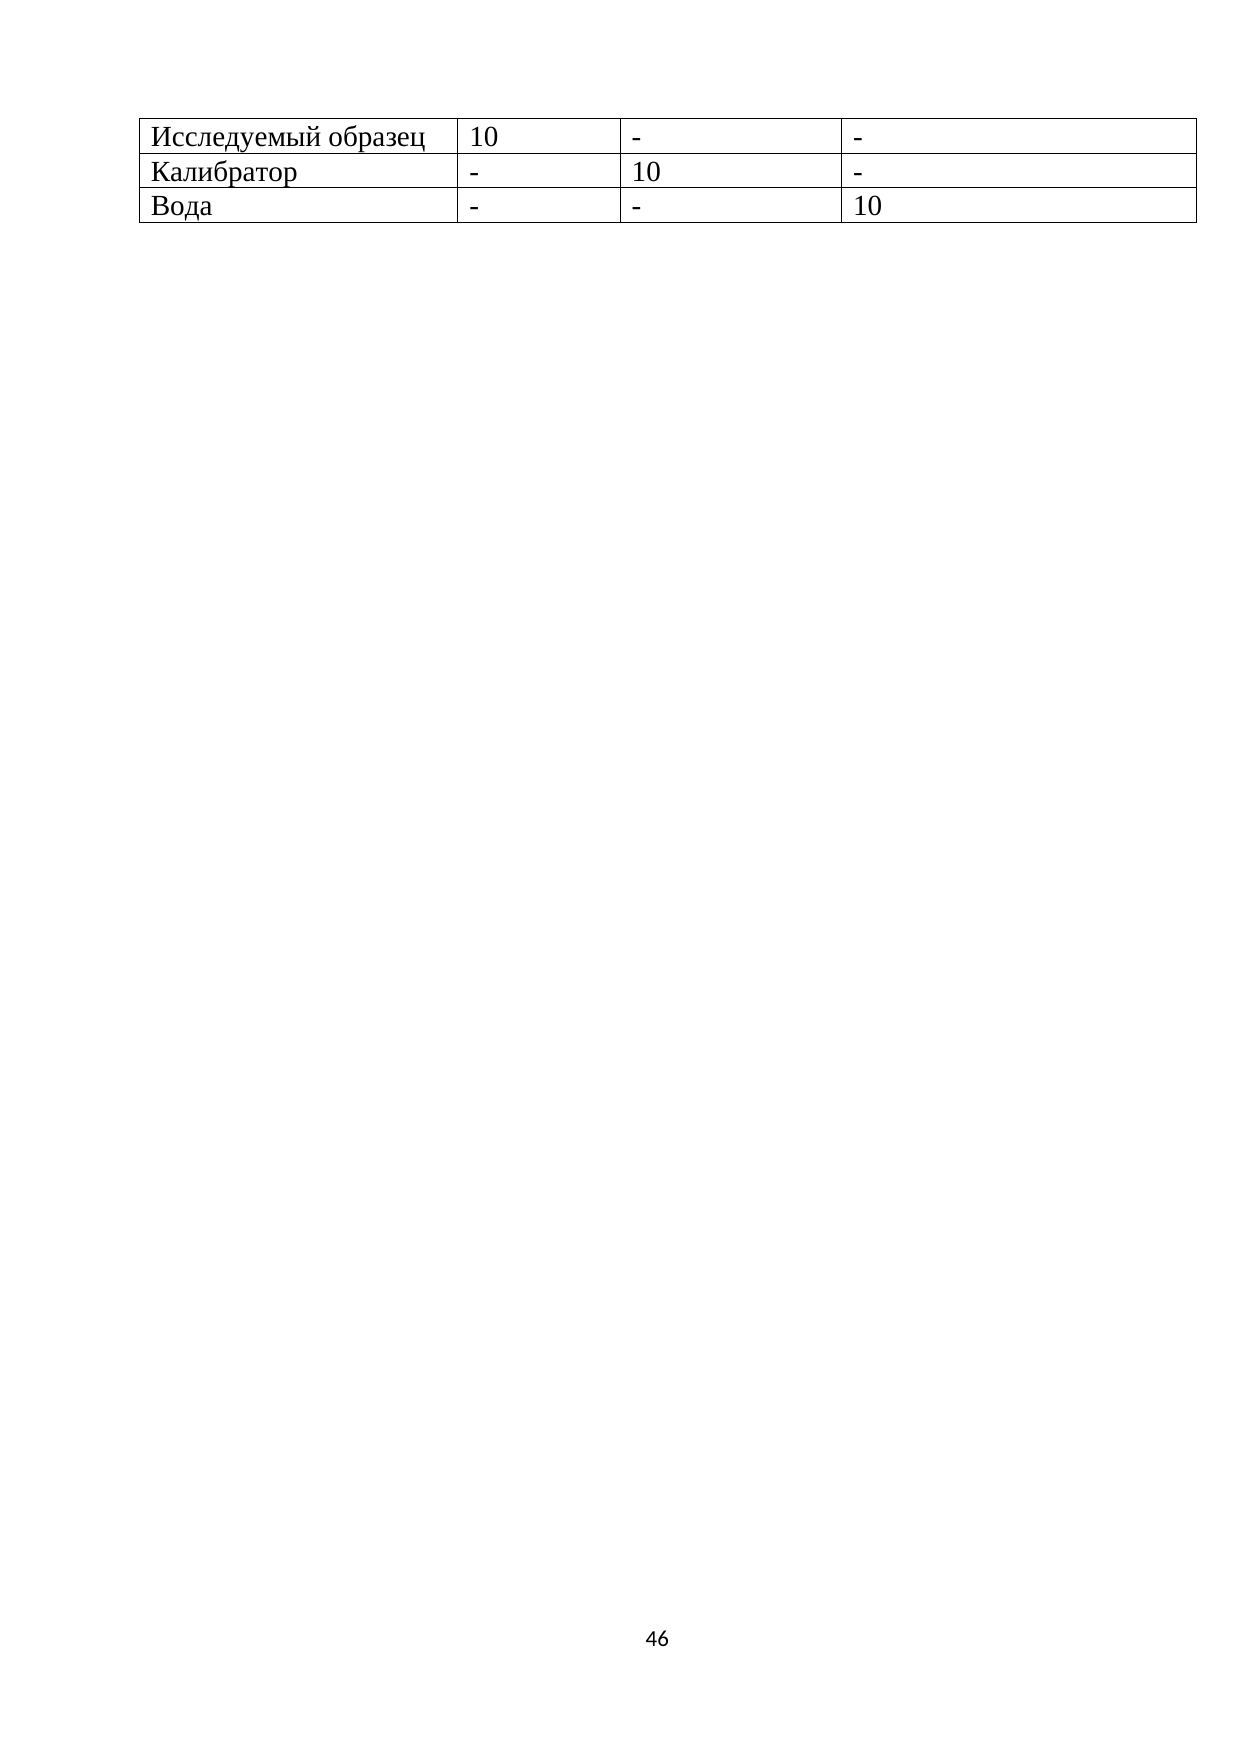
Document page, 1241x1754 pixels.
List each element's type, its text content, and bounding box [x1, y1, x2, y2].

table_cell - [842, 154, 1196, 187]
table_cell 10 [458, 119, 620, 153]
table_cell 10 [842, 188, 1196, 222]
table_cell Исследуемый образец [140, 119, 457, 153]
table_cell - [621, 119, 841, 153]
table_cell 10 [621, 154, 841, 187]
table_cell - [621, 188, 841, 222]
table_cell Калибратор [140, 154, 457, 187]
table_cell - [458, 154, 620, 187]
table_cell Вода [140, 188, 457, 222]
table_cell - [842, 119, 1196, 153]
table_cell - [458, 188, 620, 222]
